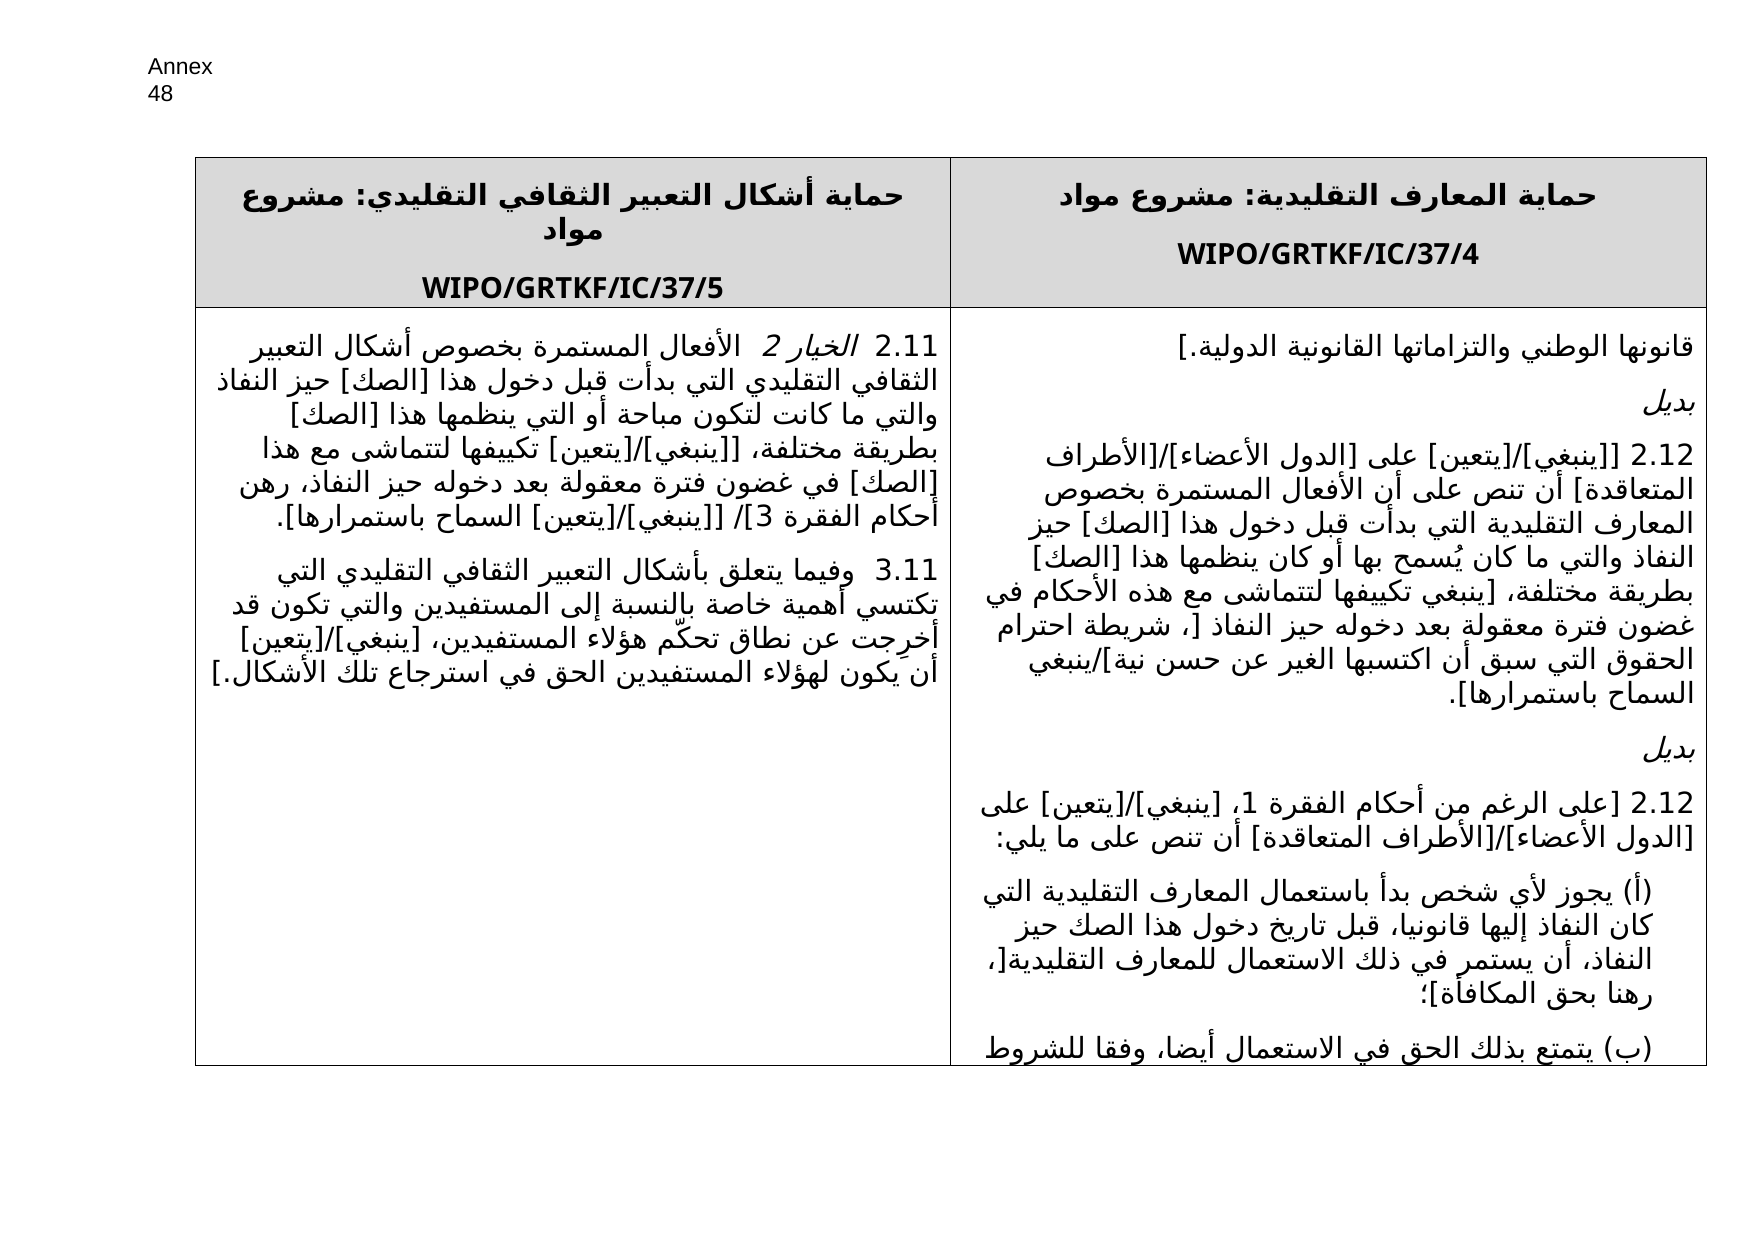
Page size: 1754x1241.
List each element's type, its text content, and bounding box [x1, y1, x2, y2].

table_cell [951, 308, 1706, 1065]
table_header حماية المعارف التقليدية: مشروع مواد WIPO/GRTKF/IC/37/4 [951, 158, 1706, 307]
table_header حماية أشكال التعبير الثقافي التقليدي: مشروع مواد WIPO/GRTKF/IC/37/5 [196, 158, 950, 307]
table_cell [196, 308, 950, 1065]
